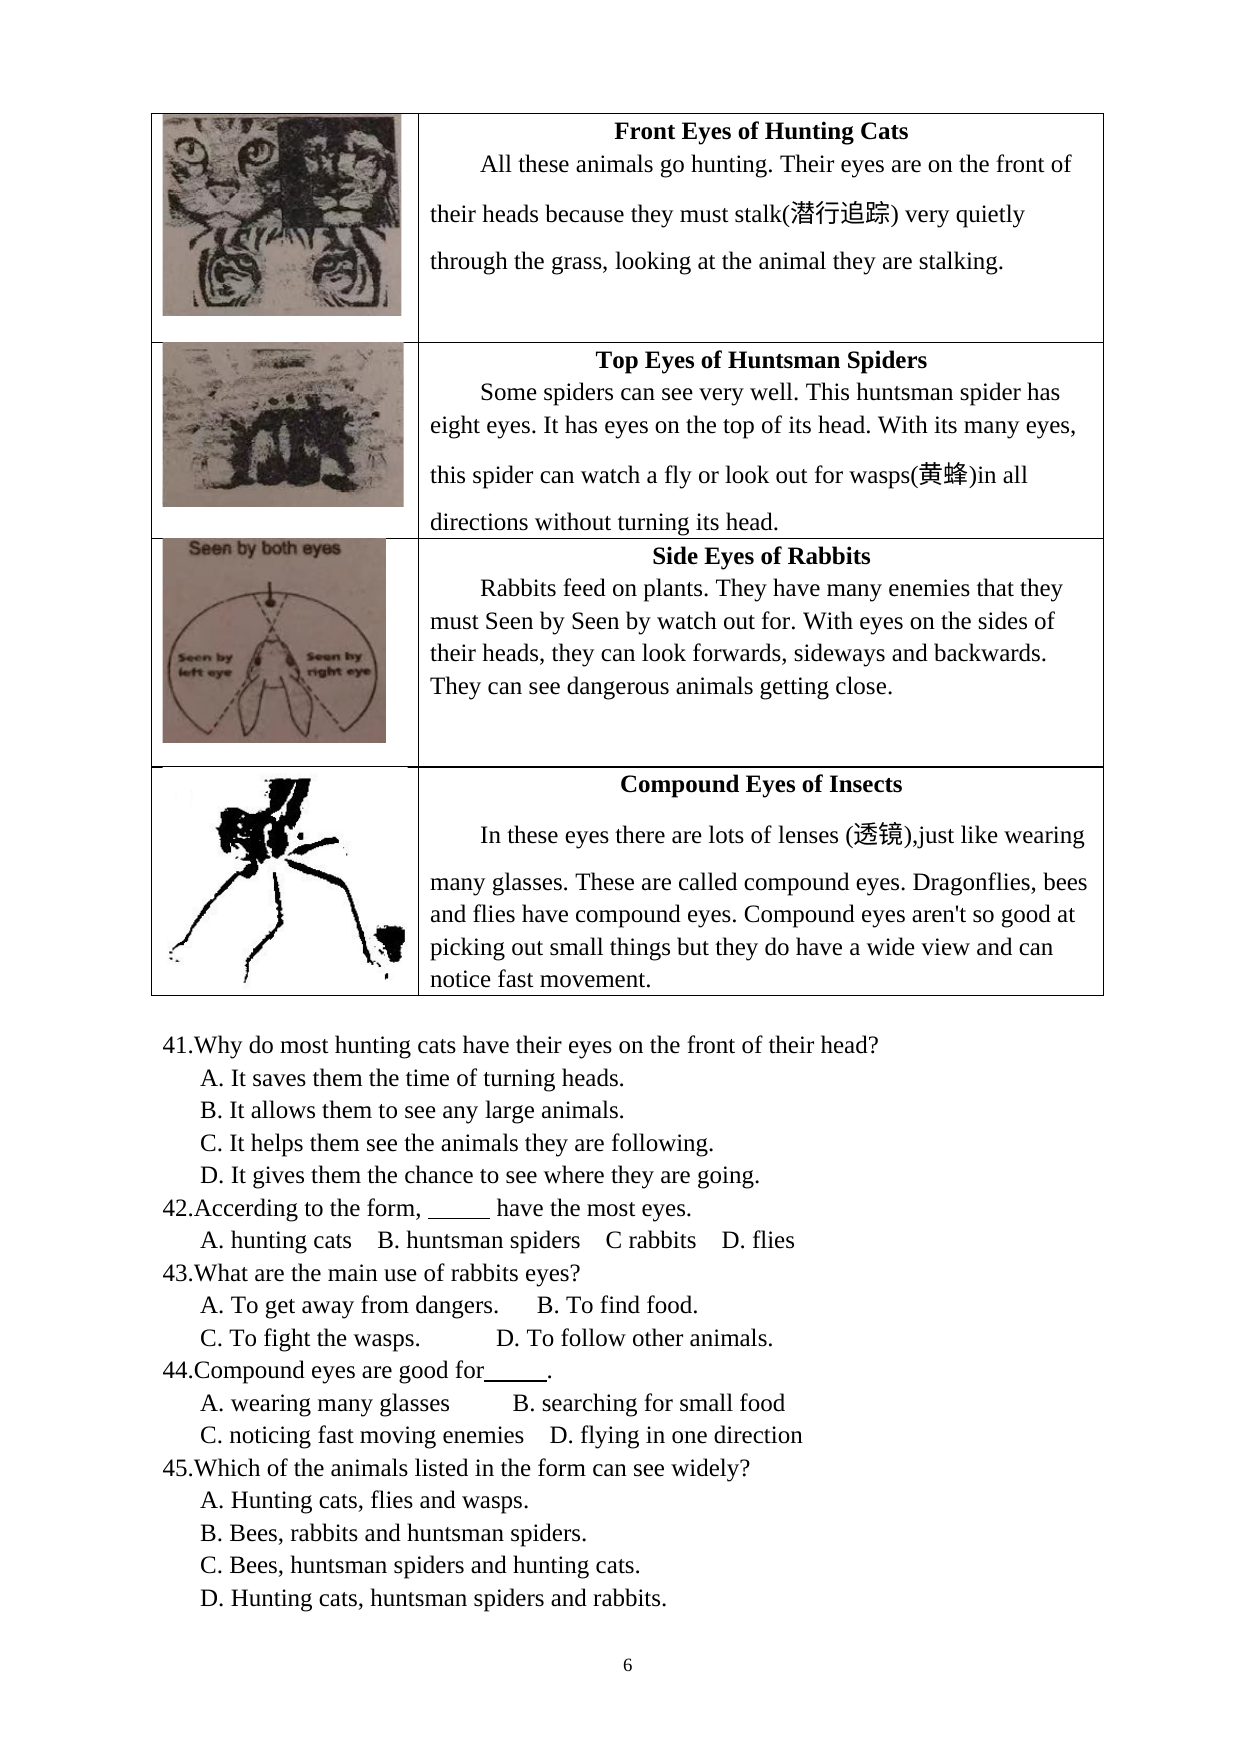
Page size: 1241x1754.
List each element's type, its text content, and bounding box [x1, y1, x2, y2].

picture [162, 767, 408, 991]
table_header Front Eyes of Hunting Cats All these animals go hunting. Their eyes are on the front of their heads because they must stalk(潜行追踪) very quietly through the grass, looking at the animal they are stalking. [419, 114, 1103, 342]
text 43.What are the main use of rabbits eyes? [162, 1256, 1093, 1288]
table_cell Compound Eyes of Insects In these eyes there are lots of lenses (透镜),just like wearing many glasses. These are called compound eyes. Dragonflies, bees and flies have compound eyes. Compound eyes aren't so good at picking out small things but they do have a wide view and can notice fast movement. [419, 768, 1103, 995]
text A. hunting cats B. huntsman spiders C rabbits D. flies [162, 1223, 1093, 1256]
table_cell Side Eyes of Rabbits Rabbits feed on plants. They have many enemies that they must Seen by Seen by watch out for. With eyes on the sides of their heads, they can look forwards, sideways and backwards. They can see dangerous animals getting close. [419, 539, 1103, 766]
table_cell [152, 768, 418, 995]
text C. noticing fast moving enemies D. flying in one direction [162, 1418, 1093, 1451]
text B. It allows them to see any large animals. [162, 1093, 1093, 1126]
text C. To fight the wasps. D. To follow other animals. [162, 1321, 1093, 1353]
picture [162, 342, 404, 507]
text C. Bees, huntsman spiders and hunting cats. [162, 1548, 1093, 1581]
text 44.Compound eyes are good for . [162, 1353, 1093, 1386]
picture [162, 114, 402, 316]
text D. It gives them the chance to see where they are going. [162, 1158, 1093, 1191]
text A. wearing many glasses B. searching for small food [162, 1386, 1093, 1418]
text A. To get away from dangers. B. To find food. [162, 1288, 1093, 1321]
text 45.Which of the animals listed in the form can see widely? [162, 1451, 1093, 1483]
table_cell [152, 539, 418, 766]
text B. Bees, rabbits and huntsman spiders. [162, 1516, 1093, 1548]
text 41.Why do most hunting cats have their eyes on the front of their head? [162, 1028, 1093, 1061]
text A. It saves them the time of turning heads. [162, 1061, 1093, 1093]
table_cell [152, 343, 418, 538]
text 42.Accerding to the form, have the most eyes. [162, 1191, 1093, 1223]
table_header [152, 114, 418, 342]
table_cell Top Eyes of Huntsman Spiders Some spiders can see very well. This huntsman spider has eight eyes. It has eyes on the top of its head. With its many eyes, this spider can watch a fly or look out for wasps(黄蜂)in all directions without turning its head. [419, 343, 1103, 538]
picture [162, 538, 386, 743]
text D. Hunting cats, huntsman spiders and rabbits. [162, 1581, 1093, 1613]
text C. It helps them see the animals they are following. [162, 1126, 1093, 1158]
text A. Hunting cats, flies and wasps. [162, 1483, 1093, 1516]
